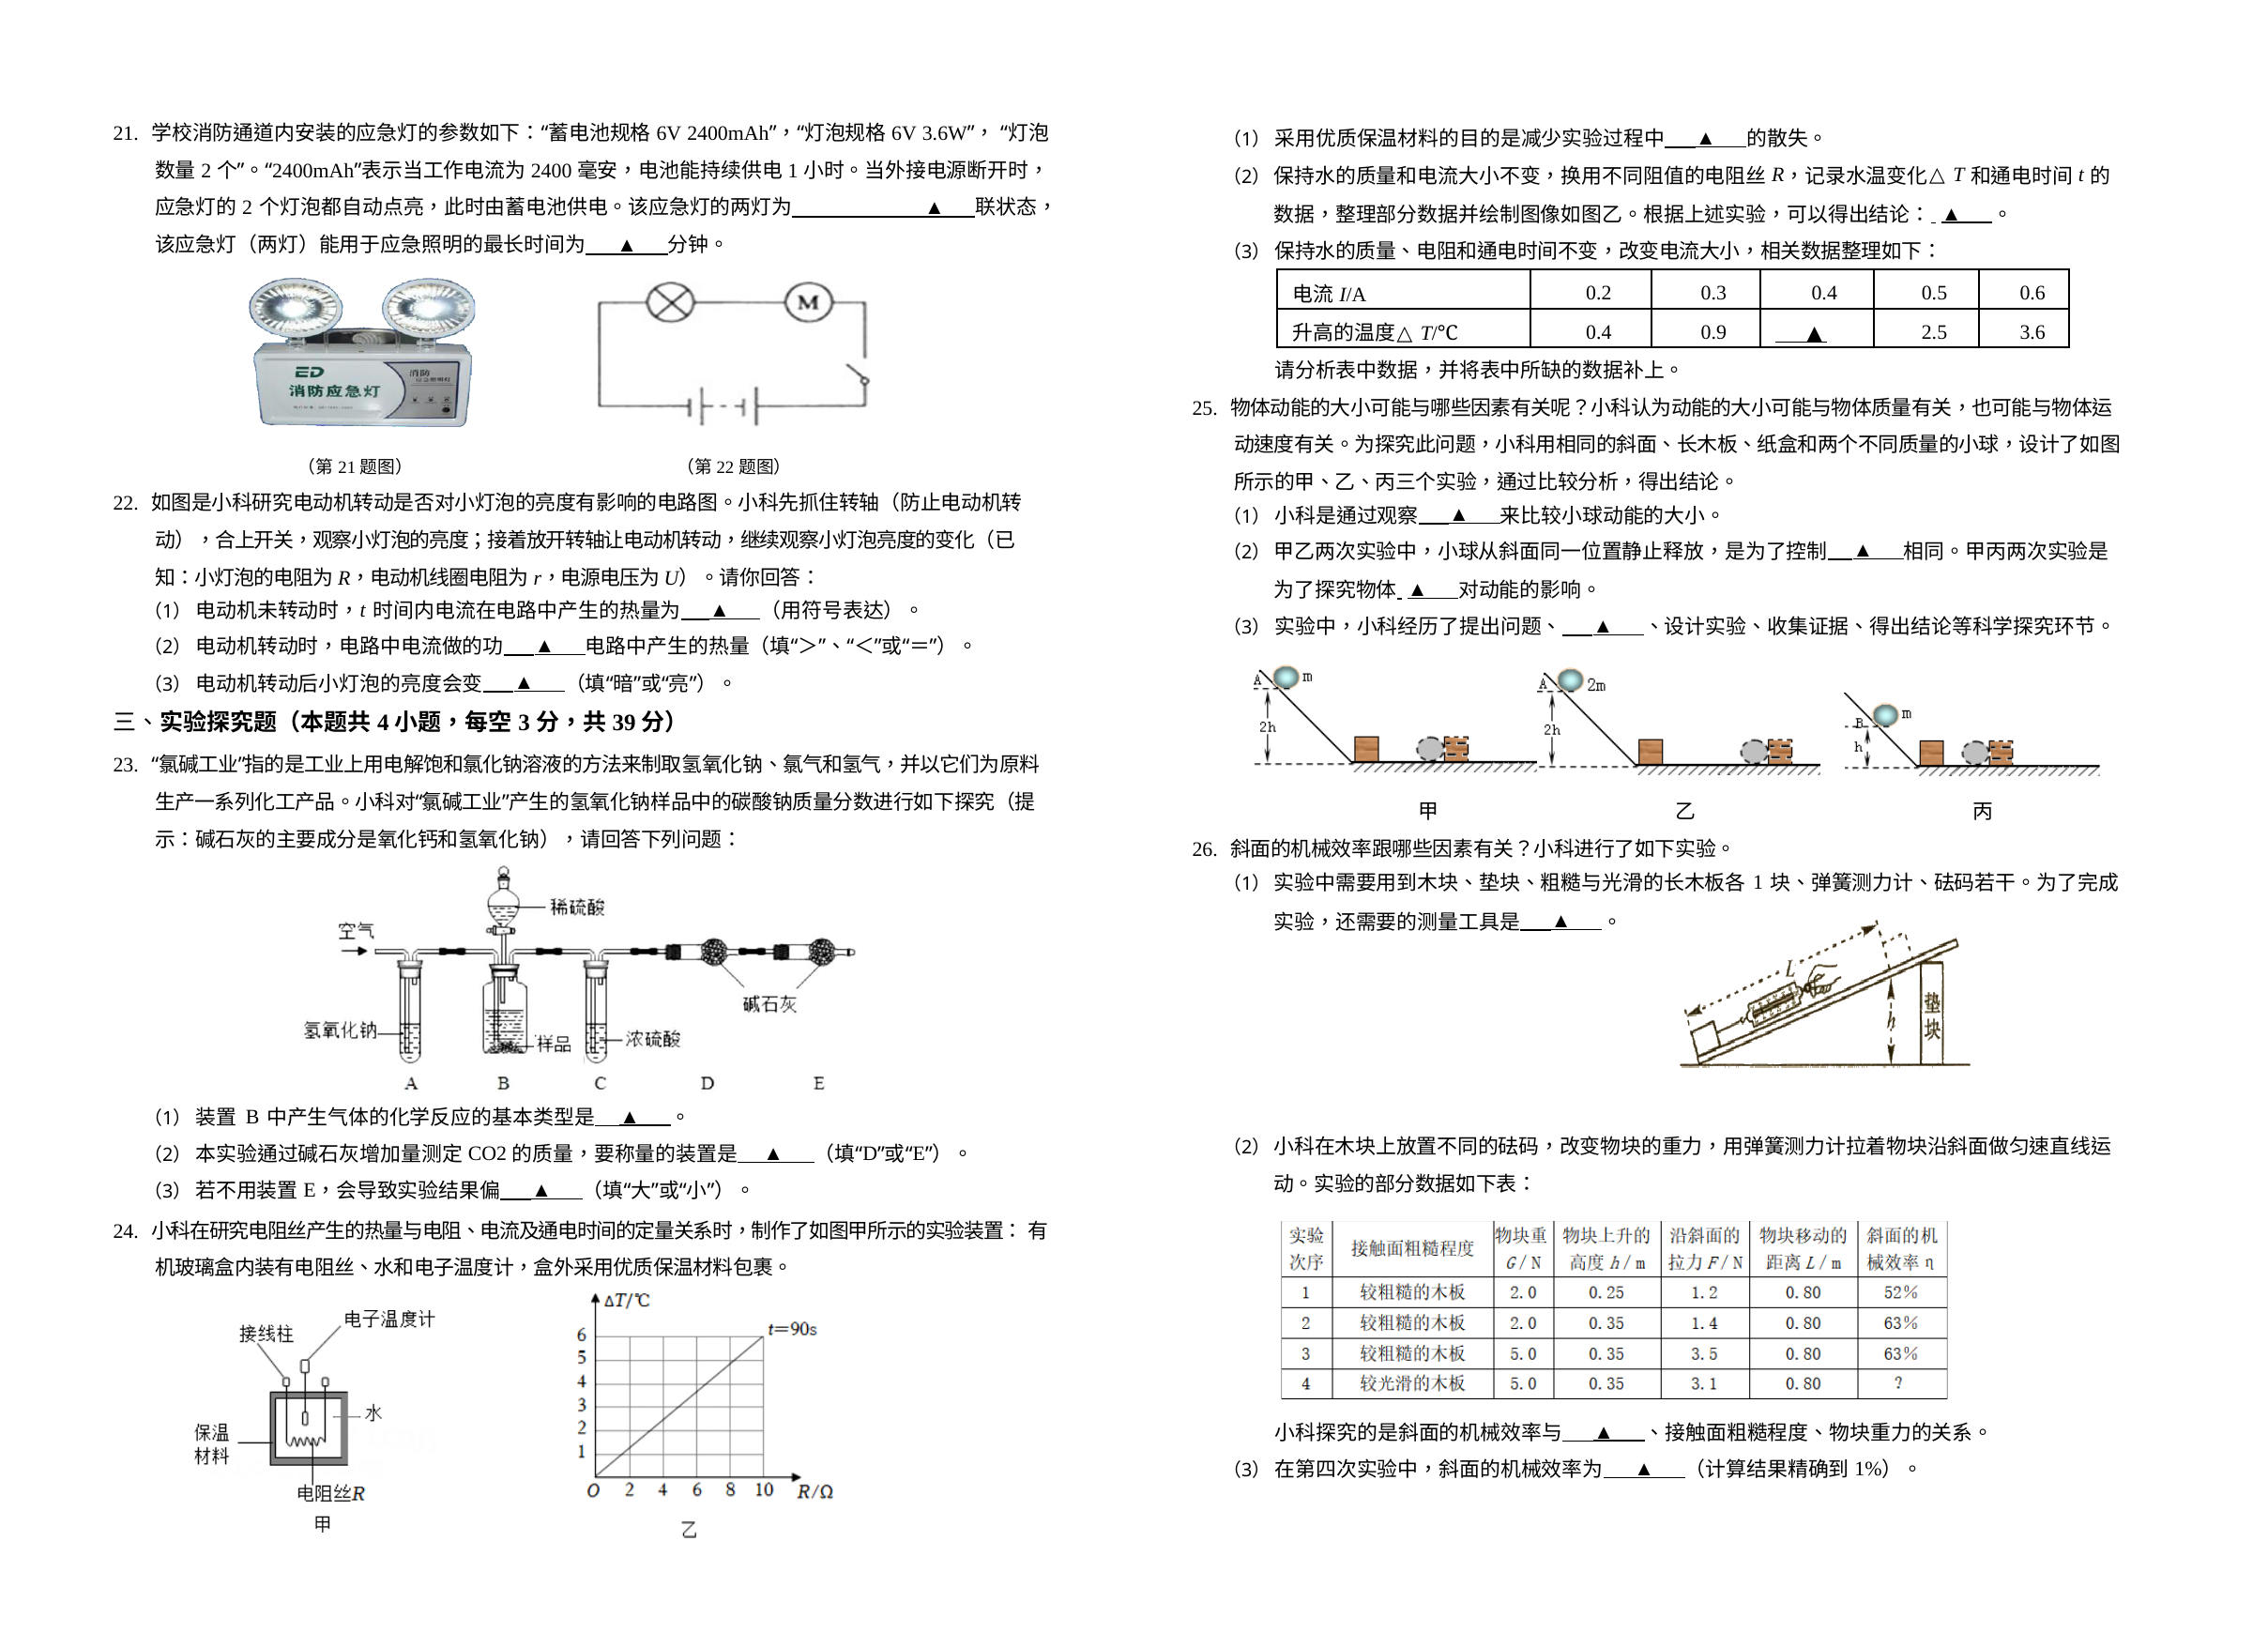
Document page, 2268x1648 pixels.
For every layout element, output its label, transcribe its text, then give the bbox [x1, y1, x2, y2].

picture [1680, 935, 1971, 1068]
picture [248, 278, 476, 427]
picture [300, 864, 857, 1093]
list 学校消防通道内安装的应急灯的参数如下：“蓄电池规格 6V 2400mAh”，“灯泡规格 6V 3.6W”， “灯泡数量 2 个”。“2400mAh”表示当工作电流为 2400 毫安，电池能持续供电 1 小时。当外接电源断开时，应急灯的 2 个灯泡都自动点亮，此时由蓄电池供电。该应急灯的两灯为 ▲ 联状态， 该应急灯（两灯）能用于应急照明的最长时间为 ▲ 分钟。 [113, 118, 1058, 257]
picture [194, 1310, 439, 1533]
subtitle 三、实验探究题（本题共 4 小题，每空 3 分，共 39 分） [113, 706, 1061, 738]
text 小科探究的是斜面的机械效率与 ▲ 、接触面粗糙程度、物块重力的关系。 [1275, 1418, 2148, 1446]
text 甲 乙 丙 [1418, 797, 2148, 825]
list 保持水的质量和电流大小不变，换用不同阻值的电阻丝 R，记录水温变化△ T 和通电时间 t 的数据，整理部分数据并绘制图像如图乙。根据上述实验，可以得出结论： ▲ 。 [1223, 160, 2127, 228]
table_header 0.3 [1652, 270, 1759, 307]
list 甲乙两次实验中，小球从斜面同一位置静止释放，是为了控制 ▲ 相同。甲丙两次实验是为了探究物体 ▲ 对动能的影响。 [1223, 537, 2127, 603]
picture [1254, 664, 1820, 775]
picture [1844, 693, 2100, 776]
table_header 0.2 [1531, 270, 1651, 307]
list 装置B 中产生气体的化学反应的基本类型是 ▲ 。 [144, 1103, 1061, 1130]
table_cell 升高的温度△ T/℃ [1278, 310, 1530, 346]
list 物体动能的大小可能与哪些因素有关呢？小科认为动能的大小可能与物体质量有关，也可能与物体运动速度有关。为探究此问题，小科用相同的斜面、长木板、纸盒和两个不同质量的小球，设计了如图所示的甲、乙、丙三个实验，通过比较分析，得出结论。 [1192, 393, 2127, 496]
table_header 电流 I/A [1278, 270, 1530, 307]
list 本实验通过碱石灰增加量测定 CO2 的质量，要称量的装置是 ▲ （填“D”或“E”）。 [144, 1139, 1061, 1167]
list 采用优质保温材料的目的是减少实验过程中 ▲ 的散失。 [1223, 124, 2148, 152]
list 电动机转动后小灯泡的亮度会变 ▲ （填“暗”或“亮”）。 [144, 669, 1061, 696]
list 实验中需要用到木块、垫块、粗糙与光滑的长木板各 1 块、弹簧测力计、砝码若干。为了完成实验，还需要的测量工具是 ▲ 。 [1223, 868, 2127, 935]
list 斜面的机械效率跟哪些因素有关？小科进行了如下实验。 [1192, 834, 2148, 862]
text 请分析表中数据，并将表中所缺的数据补上。 [1274, 356, 2148, 384]
list 电动机未转动时，t 时间内电流在电路中产生的热量为 ▲ （用符号表达）。 [144, 600, 1061, 623]
list 如图是小科研究电动机转动是否对小灯泡的亮度有影响的电路图。小科先抓住转轴（防止电动机转动），合上开关，观察小灯泡的亮度；接着放开转轴让电动机转动，继续观察小灯泡亮度的变化（已知：小灯泡的电阻为 R，电动机线圈电阻为 r，电源电压为 U）。请你回答： [113, 489, 1047, 590]
table_cell 2.5 [1875, 310, 1978, 346]
picture [597, 282, 871, 427]
list 实验中，小科经历了提出问题、 ▲ 、设计实验、收集证据、得出结论等科学探究环节。 [1223, 613, 2148, 639]
list 小科是通过观察 ▲ 来比较小球动能的大小。 [1223, 504, 2148, 527]
list “氯碱工业”指的是工业上用电解饱和氯化钠溶液的方法来制取氢氧化钠、氯气和氢气，并以它们为原料生产一系列化工产品。小科对“氯碱工业”产生的氢氧化钠样品中的碳酸钠质量分数进行如下探究（提示：碱石灰的主要成分是氧化钙和氢氧化钠），请回答下列问题： [113, 750, 1047, 852]
table_header 0.6 [1980, 270, 2068, 307]
table_cell 0.4 [1531, 310, 1651, 346]
picture [577, 1292, 833, 1538]
list 在第四次实验中，斜面的机械效率为 ▲ （计算结果精确到 1%）。 [1223, 1455, 2148, 1483]
table_cell 0.9 [1652, 310, 1759, 346]
list 保持水的质量、电阻和通电时间不变，改变电流大小，相关数据整理如下： [1223, 237, 2148, 264]
table_cell 3.6 [1980, 310, 2068, 346]
table_header 0.4 [1761, 270, 1873, 307]
table_header 0.5 [1875, 270, 1978, 307]
list 小科在研究电阻丝产生的热量与电阻、电流及通电时间的定量关系时，制作了如图甲所示的实验装置： 有机玻璃盒内装有电阻丝、水和电子温度计，盒外采用优质保温材料包裹。 [113, 1216, 1058, 1281]
list 小科在木块上放置不同的砝码，改变物块的重力，用弹簧测力计拉着物块沿斜面做匀速直线运动。实验的部分数据如下表： [1223, 1132, 2126, 1197]
text （第 21 题图） （第 22 题图） [298, 454, 1061, 479]
list 若不用装置 E，会导致实验结果偏 ▲ （填“大”或“小”）。 [144, 1176, 1061, 1204]
table_cell ▲ [1761, 310, 1873, 346]
picture [1281, 1221, 1948, 1399]
list 电动机转动时，电路中电流做的功 ▲ 电路中产生的热量（填“＞”、“＜”或“＝”）。 [144, 632, 1061, 660]
